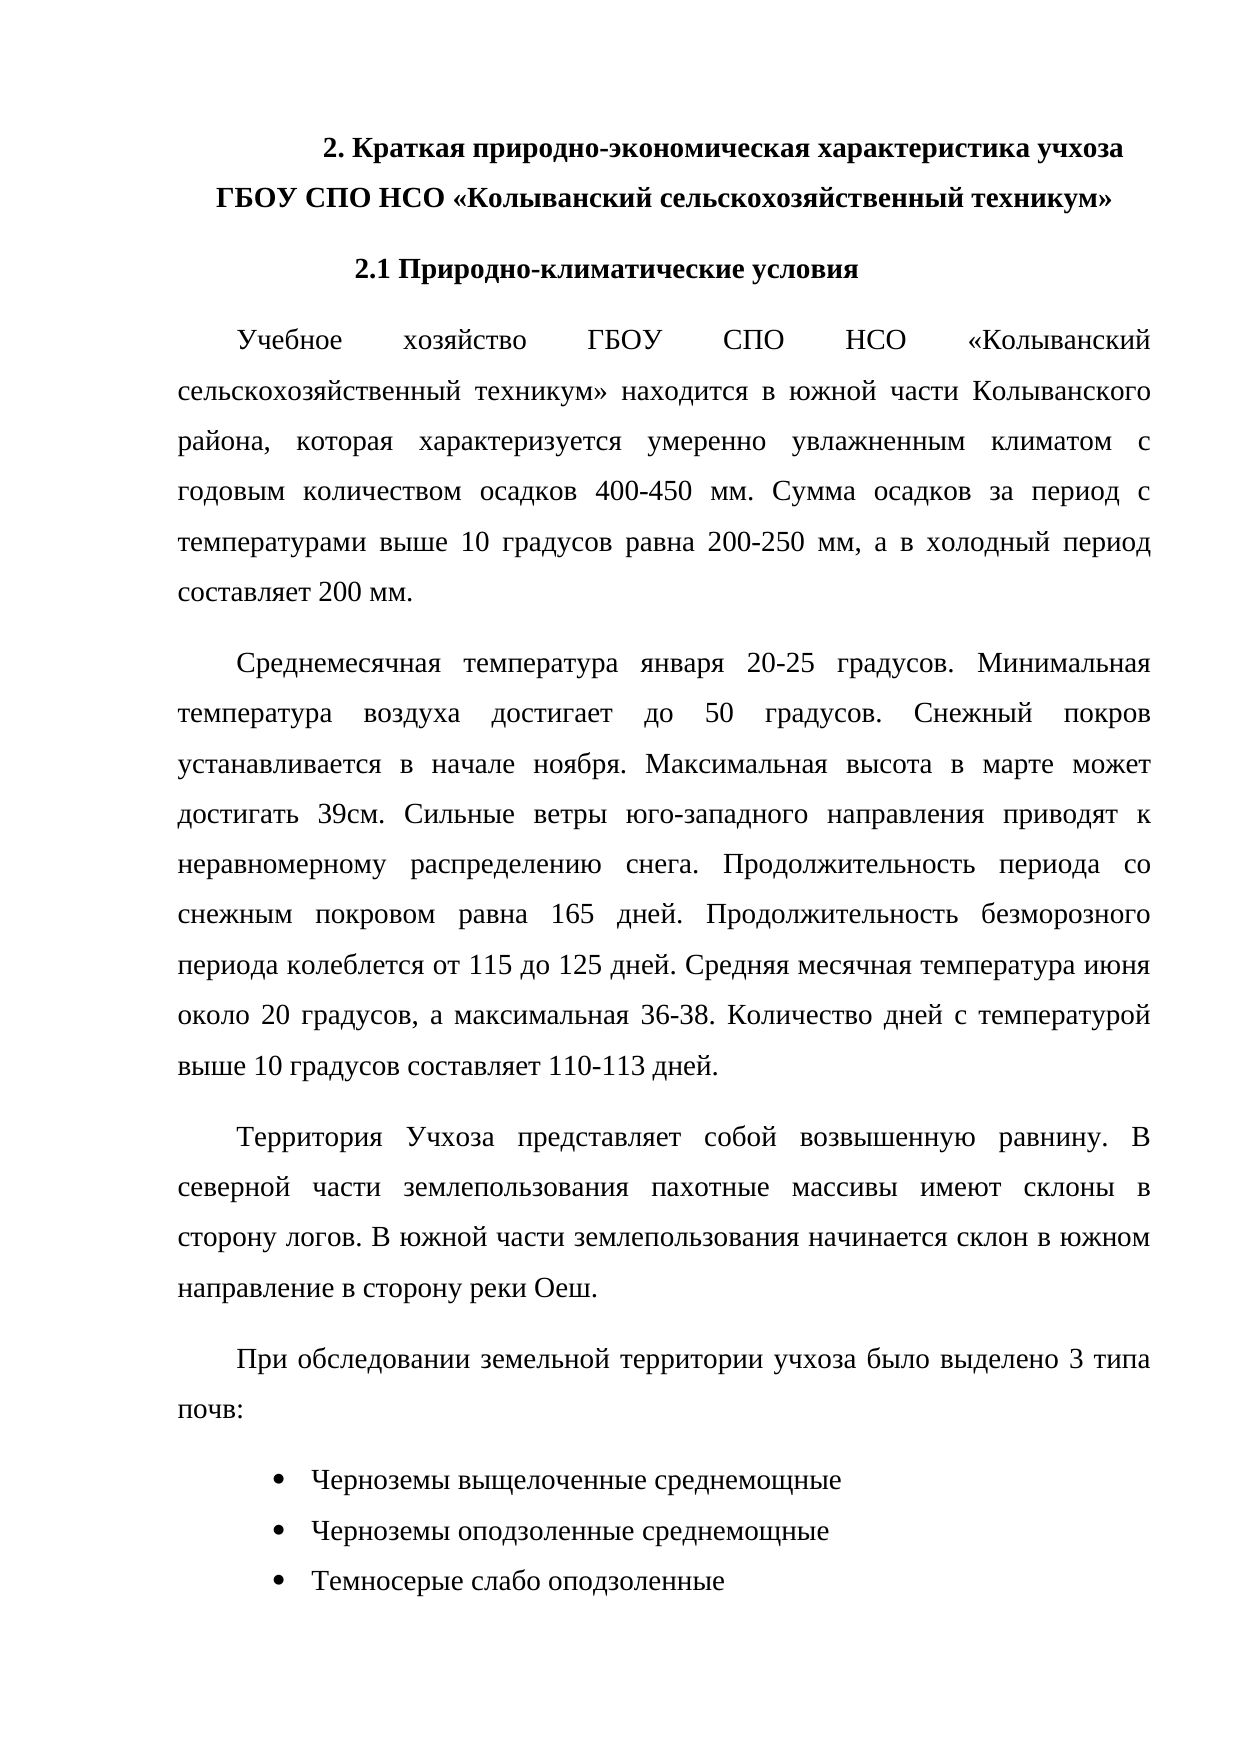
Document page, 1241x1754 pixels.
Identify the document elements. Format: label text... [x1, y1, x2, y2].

text 2. Краткая природно-экономическая характеристика учхоза ГБОУ СПО НСО «Колыванский сельскохозяйственный техникум» [177, 130, 1152, 214]
text Территория Учхоза представляет собой возвышенную равнину. В северной части землепользования пахотные массивы имеют склоны в сторону логов. В южной части землепользования начинается склон в южном направление в сторону реки Оеш. [177, 1119, 1152, 1303]
list Темносерые слабо оподзоленные [274, 1563, 1152, 1597]
text 2.1 Природно-климатические условия [177, 251, 1152, 285]
list Черноземы выщелоченные среднемощные [274, 1462, 1152, 1496]
text Среднемесячная температура января 20-25 градусов. Минимальная температура воздуха достигает до 50 градусов. Снежный покров устанавливается в начале ноября. Максимальная высота в марте может достигать 39см. Сильные ветры юго-западного направления приводят к неравномерному распределению снега. Продолжительность периода со снежным покровом равна 165 дней. Продолжительность безморозного периода колеблется от 115 до 125 дней. Средняя месячная температура июня около 20 градусов, а максимальная 36-38. Количество дней с температурой выше 10 градусов составляет 110-113 дней. [177, 645, 1152, 1081]
list Черноземы оподзоленные среднемощные [274, 1513, 1152, 1546]
text Учебное хозяйство ГБОУ СПО НСО «Колыванский сельскохозяйственный техникум» находится в южной части Колыванского района, которая характеризуется умеренно увлажненным климатом с годовым количеством осадков 400-450 мм. Сумма осадков за период с температурами выше 10 градусов равна 200-250 мм, а в холодный период составляет 200 мм. [177, 322, 1152, 607]
text При обследовании земельной территории учхоза было выделено 3 типа почв: [177, 1341, 1152, 1425]
